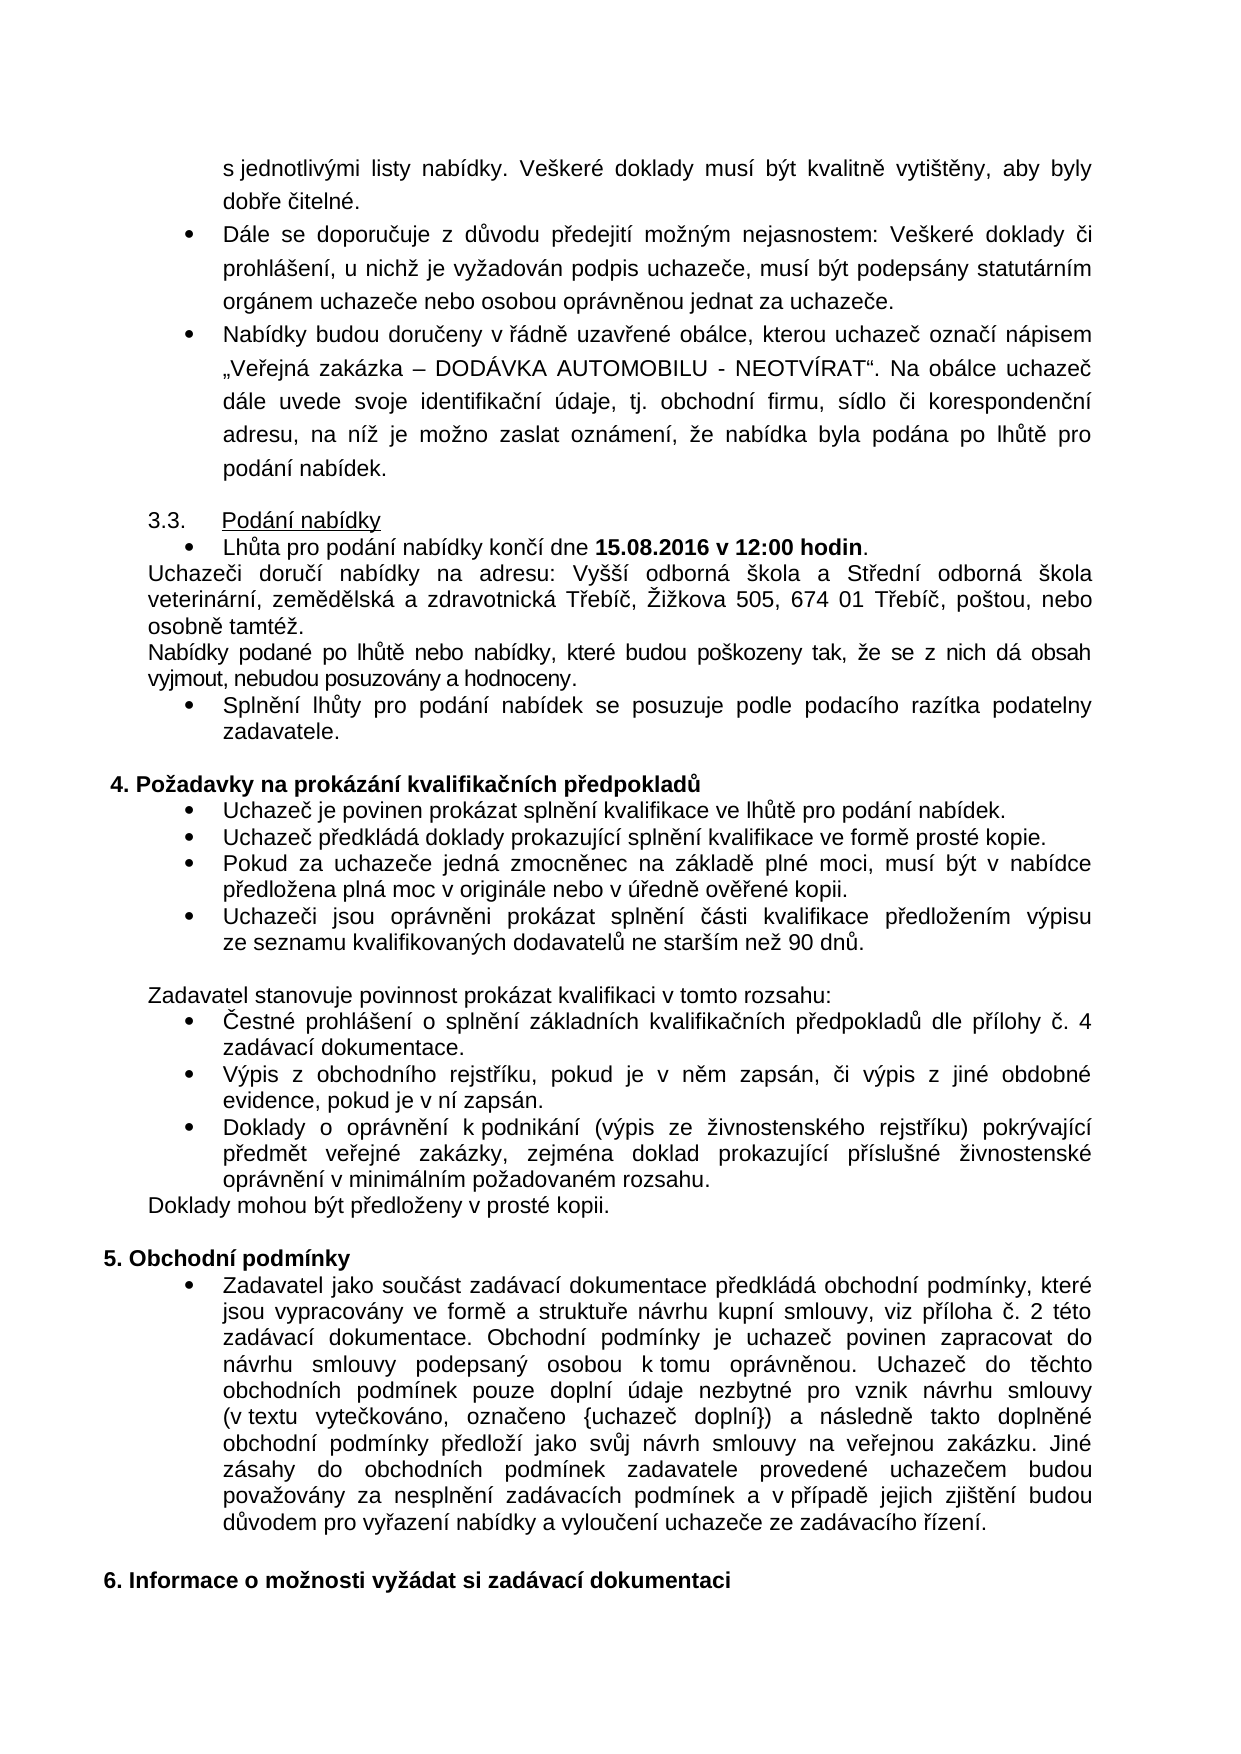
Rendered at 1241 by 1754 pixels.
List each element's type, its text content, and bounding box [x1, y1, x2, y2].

subtitle 3.3. Podání nabídky [148, 507, 1093, 534]
list Čestné prohlášení o splnění základních kvalifikačních předpokladů dle přílohy č. 4 zadávací dokumentace. [185, 1008, 1093, 1061]
list Zadavatel jako součást zadávací dokumentace předkládá obchodní podmínky, které jsou vypracovány ve formě a struktuře návrhu kupní smlouvy, viz příloha č. 2 této zadávací dokumentace. Obchodní podmínky je uchazeč povinen zapracovat do návrhu smlouvy podepsaný osobou k tomu oprávněnou. Uchazeč do těchto obchodních podmínek pouze doplní údaje nezbytné pro vznik návrhu smlouvy (v textu vytečkováno, označeno {uchazeč doplní}) a následně takto doplněné obchodní podmínky předloží jako svůj návrh smlouvy na veřejnou zakázku. Jiné zásahy do obchodních podmínek zadavatele provedené uchazečem budou považovány za nesplnění zadávacích podmínek a v případě jejich zjištění budou důvodem pro vyřazení nabídky a vyloučení uchazeče ze zadávacího řízení. [185, 1272, 1093, 1535]
list Doklady o oprávnění k podnikání (výpis ze živnostenského rejstříku) pokrývající předmět veřejné zakázky, zejména doklad prokazující příslušné živnostenské oprávnění v minimálním požadovaném rozsahu. [185, 1113, 1093, 1192]
text 5. Obchodní podmínky [103, 1245, 1093, 1272]
text Uchazeči doručí nabídky na adresu: Vyšší odborná škola a Střední odborná škola veterinární, zemědělská a zdravotnická Třebíč, Žižkova 505, 674 01 Třebíč, poštou, nebo osobně tamtéž. [148, 560, 1093, 639]
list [185, 148, 1093, 214]
list Splnění lhůty pro podání nabídek se posuzuje podle podacího razítka podatelny zadavatele. [185, 692, 1093, 744]
list Nabídky budou doručeny v řádně uzavřené obálce, kterou uchazeč označí nápisem „Veřejná zakázka – DODÁVKA AUTOMOBILU - NEOTVÍRAT“. Na obálce uchazeč dále uvede svoje identifikační údaje, tj. obchodní firmu, sídlo či korespondenční adresu, na níž je možno zaslat oznámení, že nabídka byla podána po lhůtě pro podání nabídek. [185, 314, 1093, 481]
list Pokud za uchazeče jedná zmocněnec na základě plné moci, musí být v nabídce předložena plná moc v originále nebo v úředně ověřené kopii. [185, 850, 1093, 903]
list Výpis z obchodního rejstříku, pokud je v něm zapsán, či výpis z jiné obdobné evidence, pokud je v ní zapsán. [185, 1061, 1093, 1113]
text Doklady mohou být předloženy v prosté kopii. [148, 1192, 1093, 1219]
list Uchazeč je povinen prokázat splnění kvalifikace ve lhůtě pro podání nabídek. [185, 797, 1093, 823]
text 6. Informace o možnosti vyžádat si zadávací dokumentaci [103, 1567, 1093, 1593]
list Uchazeč předkládá doklady prokazující splnění kvalifikace ve formě prosté kopie. [185, 823, 1093, 850]
subtitle 4. Požadavky na prokázání kvalifikačních předpokladů [110, 771, 1093, 797]
text Nabídky podané po lhůtě nebo nabídky, které budou poškozeny tak, že se z nich dá obsah vyjmout, nebudou posuzovány a hodnoceny. [148, 639, 1093, 692]
list Dále se doporučuje z důvodu předejití možným nejasnostem: Veškeré doklady či prohlášení, u nichž je vyžadován podpis uchazeče, musí být podepsány statutárním orgánem uchazeče nebo osobou oprávněnou jednat za uchazeče. [185, 214, 1093, 314]
list Lhůta pro podání nabídky končí dne 15.08.2016 v 12:00 hodin. [185, 534, 1093, 560]
list Uchazeči jsou oprávněni prokázat splnění části kvalifikace předložením výpisu ze seznamu kvalifikovaných dodavatelů ne starším než 90 dnů. [185, 903, 1093, 955]
text Zadavatel stanovuje povinnost prokázat kvalifikaci v tomto rozsahu: [148, 982, 1093, 1008]
